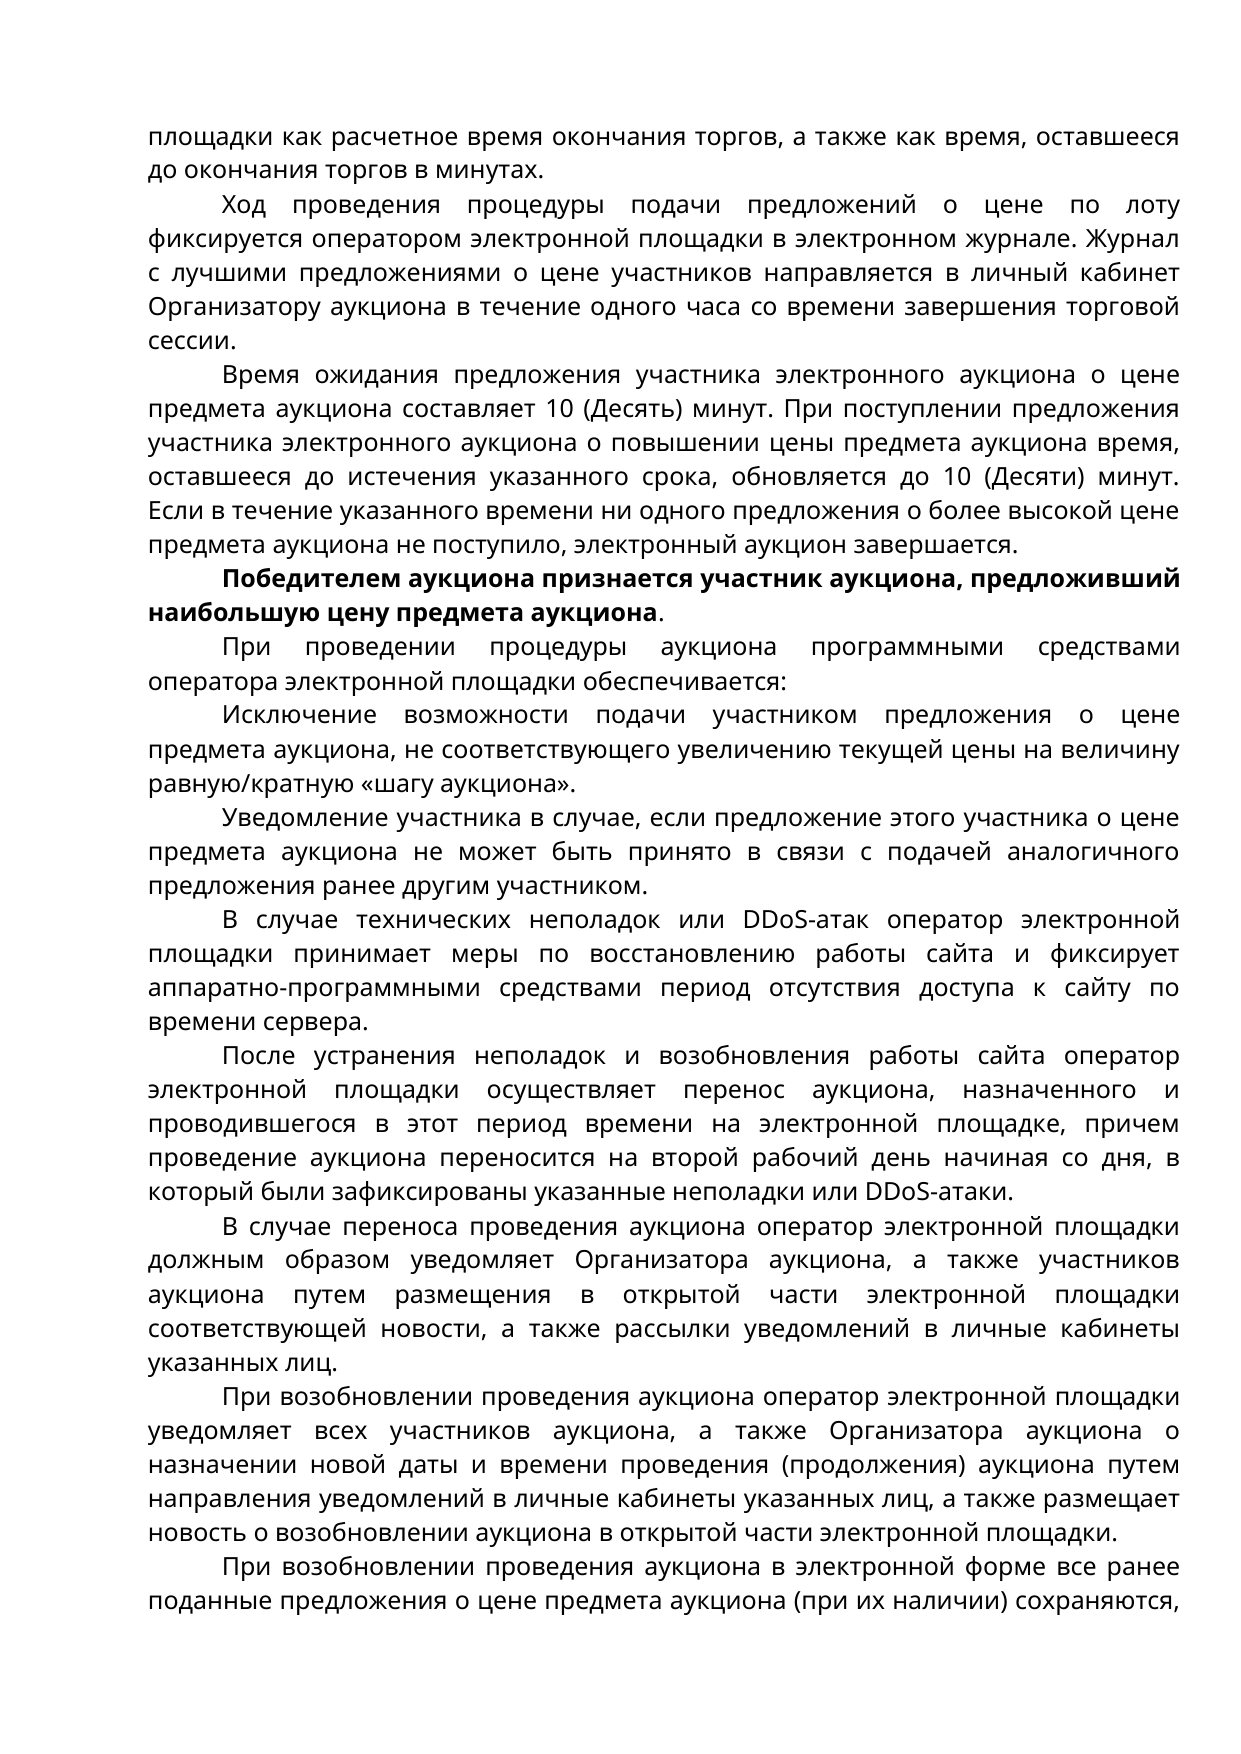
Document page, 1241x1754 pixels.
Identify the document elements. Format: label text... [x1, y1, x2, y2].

text При проведении процедуры аукциона программными средствами оператора электронной площадки обеспечивается: [148, 629, 1181, 697]
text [148, 118, 1181, 186]
text В случае переноса проведения аукциона оператор электронной площадки должным образом уведомляет Организатора аукциона, а также участников аукциона путем размещения в открытой части электронной площадки соответствующей новости, а также рассылки уведомлений в личные кабинеты указанных лиц. [148, 1208, 1181, 1378]
text В случае технических неполадок или DDoS-атак оператор электронной площадки принимает меры по восстановлению работы сайта и фиксирует аппаратно-программными средствами период отсутствия доступа к сайту по времени сервера. [148, 902, 1181, 1038]
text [148, 1549, 1181, 1617]
text При возобновлении проведения аукциона оператор электронной площадки уведомляет всех участников аукциона, а также Организатора аукциона о назначении новой даты и времени проведения (продолжения) аукциона путем направления уведомлений в личные кабинеты указанных лиц, а также размещает новость о возобновлении аукциона в открытой части электронной площадки. [148, 1378, 1181, 1549]
text Победителем аукциона признается участник аукциона, предложивший наибольшую цену предмета аукциона. [148, 561, 1181, 629]
text Уведомление участника в случае, если предложение этого участника о цене предмета аукциона не может быть принято в связи с подачей аналогичного предложения ранее другим участником. [148, 799, 1181, 902]
text После устранения неполадок и возобновления работы сайта оператор электронной площадки осуществляет перенос аукциона, назначенного и проводившегося в этот период времени на электронной площадке, причем проведение аукциона переносится на второй рабочий день начиная со дня, в который были зафиксированы указанные неполадки или DDoS-атаки. [148, 1038, 1181, 1208]
text Ход проведения процедуры подачи предложений о цене по лоту фиксируется оператором электронной площадки в электронном журнале. Журнал с лучшими предложениями о цене участников направляется в личный кабинет Организатору аукциона в течение одного часа со времени завершения торговой сессии. [148, 186, 1181, 357]
text Исключение возможности подачи участником предложения о цене предмета аукциона, не соответствующего увеличению текущей цены на величину равную/кратную «шагу аукциона». [148, 697, 1181, 799]
text Время ожидания предложения участника электронного аукциона о цене предмета аукциона составляет 10 (Десять) минут. При поступлении предложения участника электронного аукциона о повышении цены предмета аукциона время, оставшееся до истечения указанного срока, обновляется до 10 (Десяти) минут. Если в течение указанного времени ни одного предложения о более высокой цене предмета аукциона не поступило, электронный аукцион завершается. [148, 357, 1181, 561]
